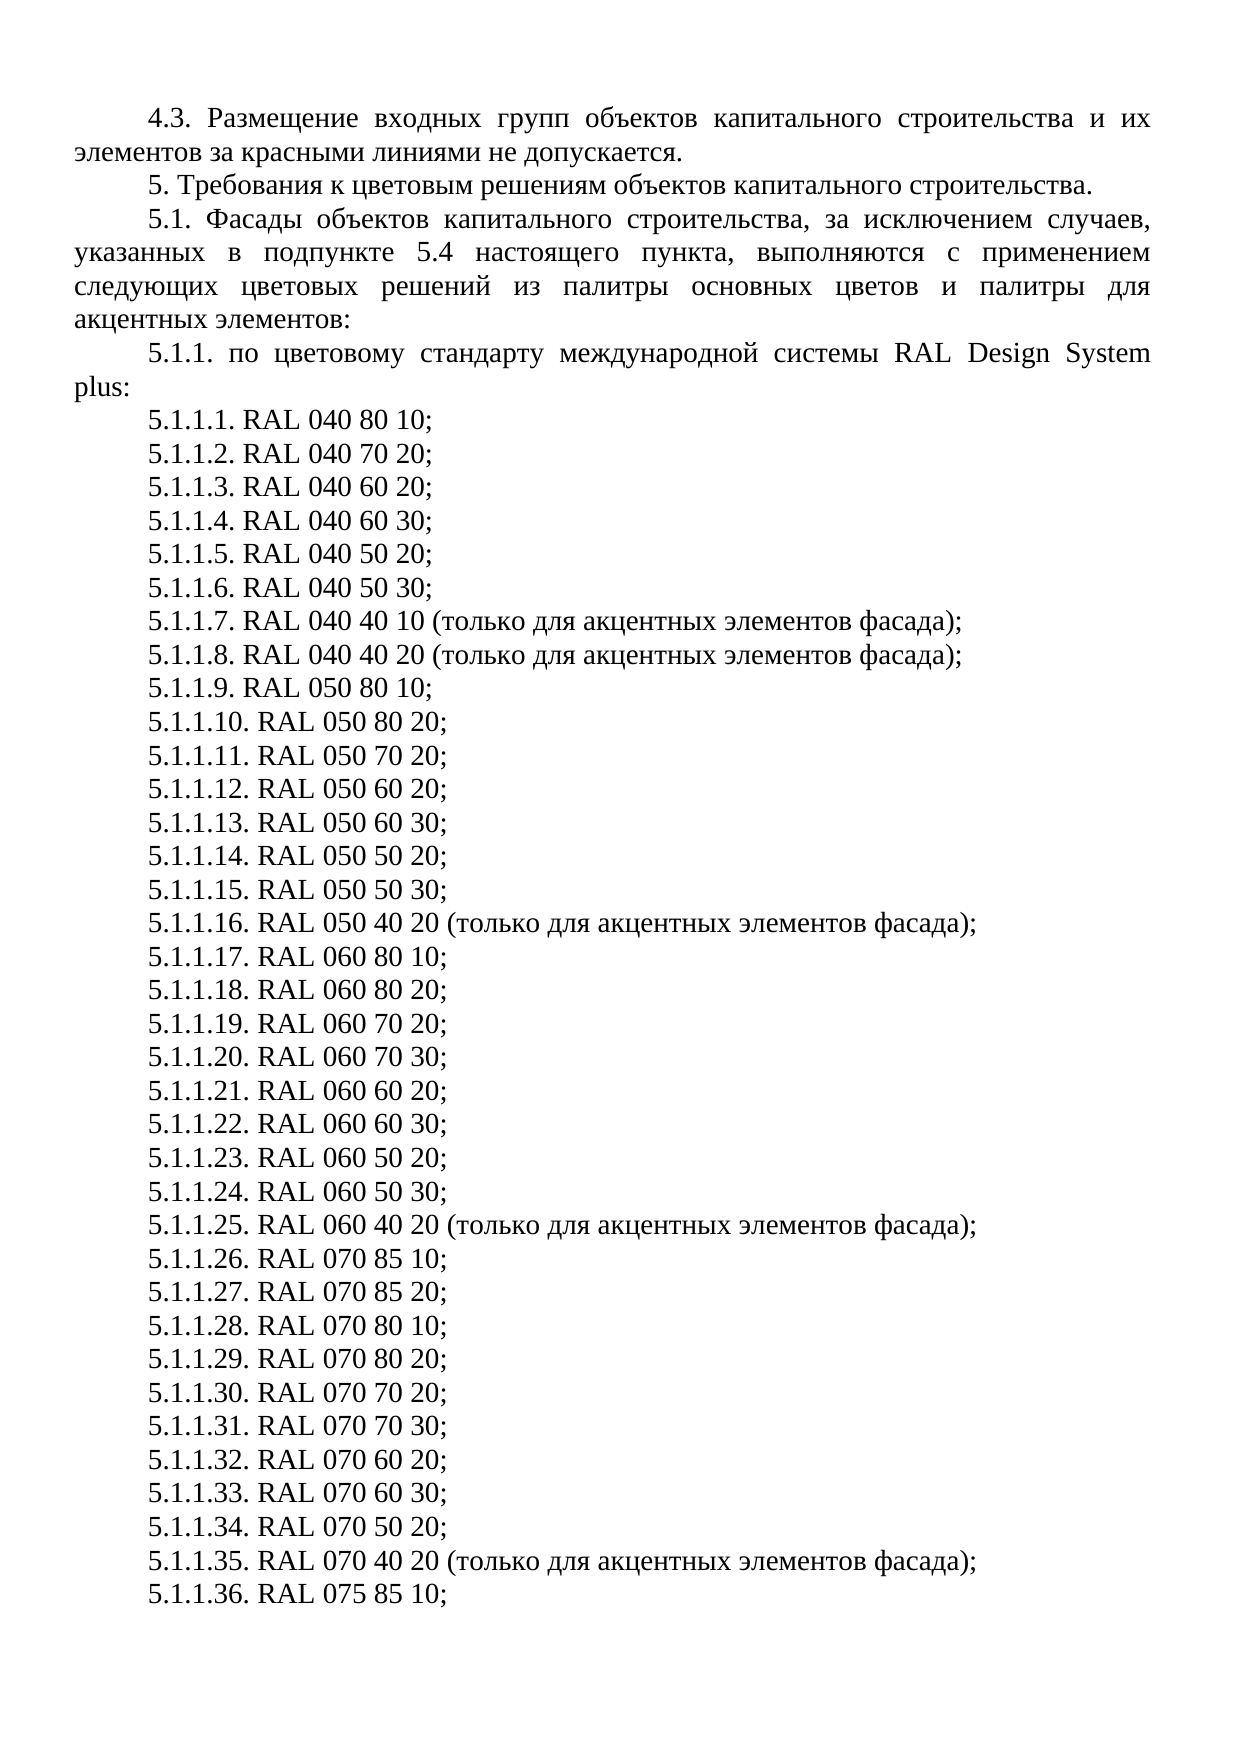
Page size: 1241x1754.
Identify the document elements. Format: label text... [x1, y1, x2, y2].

text 5.1.1.25. RAL 060 40 20 (только для акцентных элементов фасада); [74, 1207, 1152, 1241]
text 5.1.1.8. RAL 040 40 20 (только для акцентных элементов фасада); [74, 637, 1152, 671]
text 5.1.1.9. RAL 050 80 10; [74, 671, 1152, 704]
text 5.1.1.30. RAL 070 70 20; [74, 1375, 1152, 1408]
text 5.1.1.17. RAL 060 80 10; [74, 939, 1152, 972]
text 5.1.1. по цветовому стандарту международной системы RAL Design System plus: [74, 335, 1152, 402]
text 4.3. Размещение входных групп объектов капитального строительства и их элементов за красными линиями не допускается. [74, 100, 1152, 167]
text 5.1.1.12. RAL 050 60 20; [74, 771, 1152, 805]
text 5.1.1.36. RAL 075 85 10; [74, 1576, 1152, 1610]
text 5.1.1.15. RAL 050 50 30; [74, 872, 1152, 905]
text 5.1.1.14. RAL 050 50 20; [74, 838, 1152, 872]
text 5.1.1.7. RAL 040 40 10 (только для акцентных элементов фасада); [74, 603, 1152, 637]
text 5.1.1.10. RAL 050 80 20; [74, 704, 1152, 738]
text 5.1.1.34. RAL 070 50 20; [74, 1509, 1152, 1543]
text 5.1.1.6. RAL 040 50 30; [74, 570, 1152, 603]
text 5.1.1.26. RAL 070 85 10; [74, 1241, 1152, 1274]
text 5.1.1.23. RAL 060 50 20; [74, 1140, 1152, 1174]
text 5.1.1.28. RAL 070 80 10; [74, 1308, 1152, 1341]
text 5.1. Фасады объектов капитального строительства, за исключением случаев, указанных в подпункте 5.4 настоящего пункта, выполняются с применением следующих цветовых решений из палитры основных цветов и палитры для акцентных элементов: [74, 201, 1152, 335]
text 5.1.1.11. RAL 050 70 20; [74, 738, 1152, 771]
text 5.1.1.21. RAL 060 60 20; [74, 1073, 1152, 1107]
text 5.1.1.16. RAL 050 40 20 (только для акцентных элементов фасада); [74, 905, 1152, 939]
text 5.1.1.20. RAL 060 70 30; [74, 1039, 1152, 1073]
text 5.1.1.3. RAL 040 60 20; [74, 469, 1152, 503]
text 5.1.1.18. RAL 060 80 20; [74, 972, 1152, 1006]
text 5.1.1.4. RAL 040 60 30; [74, 503, 1152, 536]
text 5.1.1.29. RAL 070 80 20; [74, 1341, 1152, 1375]
text 5.1.1.2. RAL 040 70 20; [74, 436, 1152, 469]
text 5. Требования к цветовым решениям объектов капитального строительства. [74, 167, 1152, 201]
text 5.1.1.22. RAL 060 60 30; [74, 1107, 1152, 1140]
text 5.1.1.19. RAL 060 70 20; [74, 1006, 1152, 1039]
text 5.1.1.35. RAL 070 40 20 (только для акцентных элементов фасада); [74, 1543, 1152, 1576]
text 5.1.1.24. RAL 060 50 30; [74, 1174, 1152, 1207]
text 5.1.1.31. RAL 070 70 30; [74, 1408, 1152, 1442]
text 5.1.1.13. RAL 050 60 30; [74, 805, 1152, 838]
text 5.1.1.33. RAL 070 60 30; [74, 1476, 1152, 1509]
text 5.1.1.27. RAL 070 85 20; [74, 1274, 1152, 1308]
text 5.1.1.32. RAL 070 60 20; [74, 1442, 1152, 1476]
text 5.1.1.5. RAL 040 50 20; [74, 536, 1152, 570]
text 5.1.1.1. RAL 040 80 10; [74, 402, 1152, 436]
